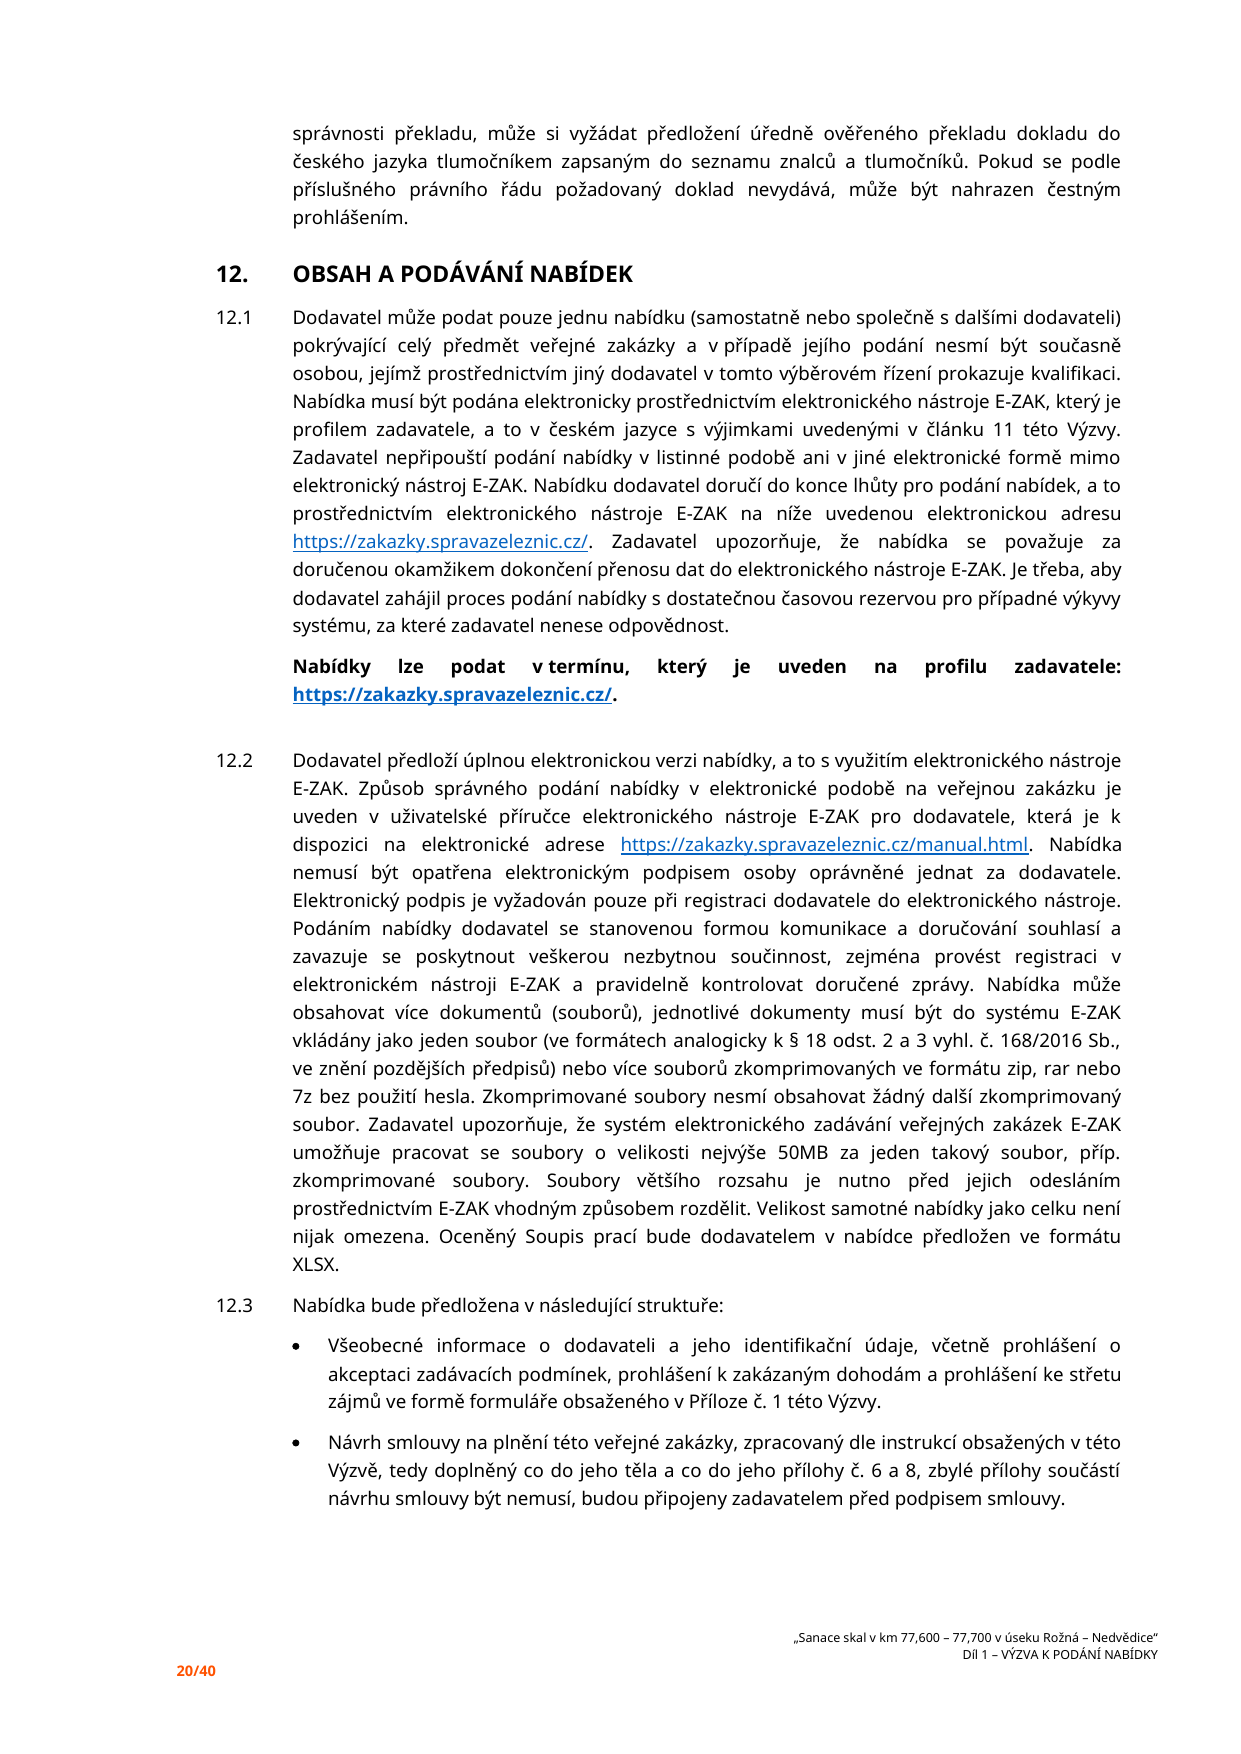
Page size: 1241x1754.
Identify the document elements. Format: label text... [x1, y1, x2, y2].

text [216, 121, 1122, 230]
text Dodavatel může podat pouze jednu nabídku (samostatně nebo společně s dalšími dodavateli) pokrývající celý předmět veřejné zakázky a v případě jejího podání nesmí být současně osobou, jejímž prostřednictvím jiný dodavatel v tomto výběrovém řízení prokazuje kvalifikaci. Nabídka musí být podána elektronicky prostřednictvím elektronického nástroje E-ZAK, který je profilem zadavatele, a to v českém jazyce s výjimkami uvedenými v článku 11 této Výzvy. Zadavatel nepřipouští podání nabídky v listinné podobě ani v jiné elektronické formě mimo elektronický nástroj E-ZAK. Nabídku dodavatel doručí do konce lhůty pro podání nabídek, a to prostřednictvím elektronického nástroje E-ZAK na níže uvedenou elektronickou adresu https://zakazky.spravazeleznic.cz/. Zadavatel upozorňuje, že nabídka se považuje za doručenou okamžikem dokončení přenosu dat do elektronického nástroje E-ZAK. Je třeba, aby dodavatel zahájil proces podání nabídky s dostatečnou časovou rezervou pro případné výkyvy systému, za které zadavatel nenese odpovědnost. [216, 304, 1122, 638]
text Nabídky lze podat v termínu, který je uveden na profilu zadavatele: https://zakazky.spravazeleznic.cz/. [292, 653, 1122, 707]
text OBSAH A PODÁVÁNÍ NABÍDEK [216, 258, 1122, 289]
text Návrh smlouvy na plnění této veřejné zakázky, zpracovaný dle instrukcí obsažených v této Výzvě, tedy doplněný co do jeho těla a co do jeho přílohy č. 6 a 8, zbylé přílohy součástí návrhu smlouvy být nemusí, budou připojeny zadavatelem před podpisem smlouvy. [292, 1429, 1122, 1511]
text Nabídka bude předložena v následující struktuře: [216, 1292, 1122, 1318]
text Všeobecné informace o dodavateli a jeho identifikační údaje, včetně prohlášení o akceptaci zadávacích podmínek, prohlášení k zakázaným dohodám a prohlášení ke střetu zájmů ve formě formuláře obsaženého v Příloze č. 1 této Výzvy. [292, 1333, 1122, 1414]
text Dodavatel předloží úplnou elektronickou verzi nabídky, a to s využitím elektronického nástroje E-ZAK. Způsob správného podání nabídky v elektronické podobě na veřejnou zakázku je uveden v uživatelské příručce elektronického nástroje E-ZAK pro dodavatele, která je k dispozici na elektronické adrese https://zakazky.spravazeleznic.cz/manual.html. Nabídka nemusí být opatřena elektronickým podpisem osoby oprávněné jednat za dodavatele. Elektronický podpis je vyžadován pouze při registraci dodavatele do elektronického nástroje. Podáním nabídky dodavatel se stanovenou formou komunikace a doručování souhlasí a zavazuje se poskytnout veškerou nezbytnou součinnost, zejména provést registraci v elektronickém nástroji E-ZAK a pravidelně kontrolovat doručené zprávy. Nabídka může obsahovat více dokumentů (souborů), jednotlivé dokumenty musí být do systému E-ZAK vkládány jako jeden soubor (ve formátech analogicky k § 18 odst. 2 a 3 vyhl. č. 168/2016 Sb., ve znění pozdějších předpisů) nebo více souborů zkomprimovaných ve formátu zip, rar nebo 7z bez použití hesla. Zkomprimované soubory nesmí obsahovat žádný další zkomprimovaný soubor. Zadavatel upozorňuje, že systém elektronického zadávání veřejných zakázek E-ZAK umožňuje pracovat se soubory o velikosti nejvýše 50MB za jeden takový soubor, příp. zkomprimované soubory. Soubory většího rozsahu je nutno před jejich odesláním prostřednictvím E-ZAK vhodným způsobem rozdělit. Velikost samotné nabídky jako celku není nijak omezena. Oceněný Soupis prací bude dodavatelem v nabídce předložen ve formátu XLSX. [216, 747, 1122, 1277]
